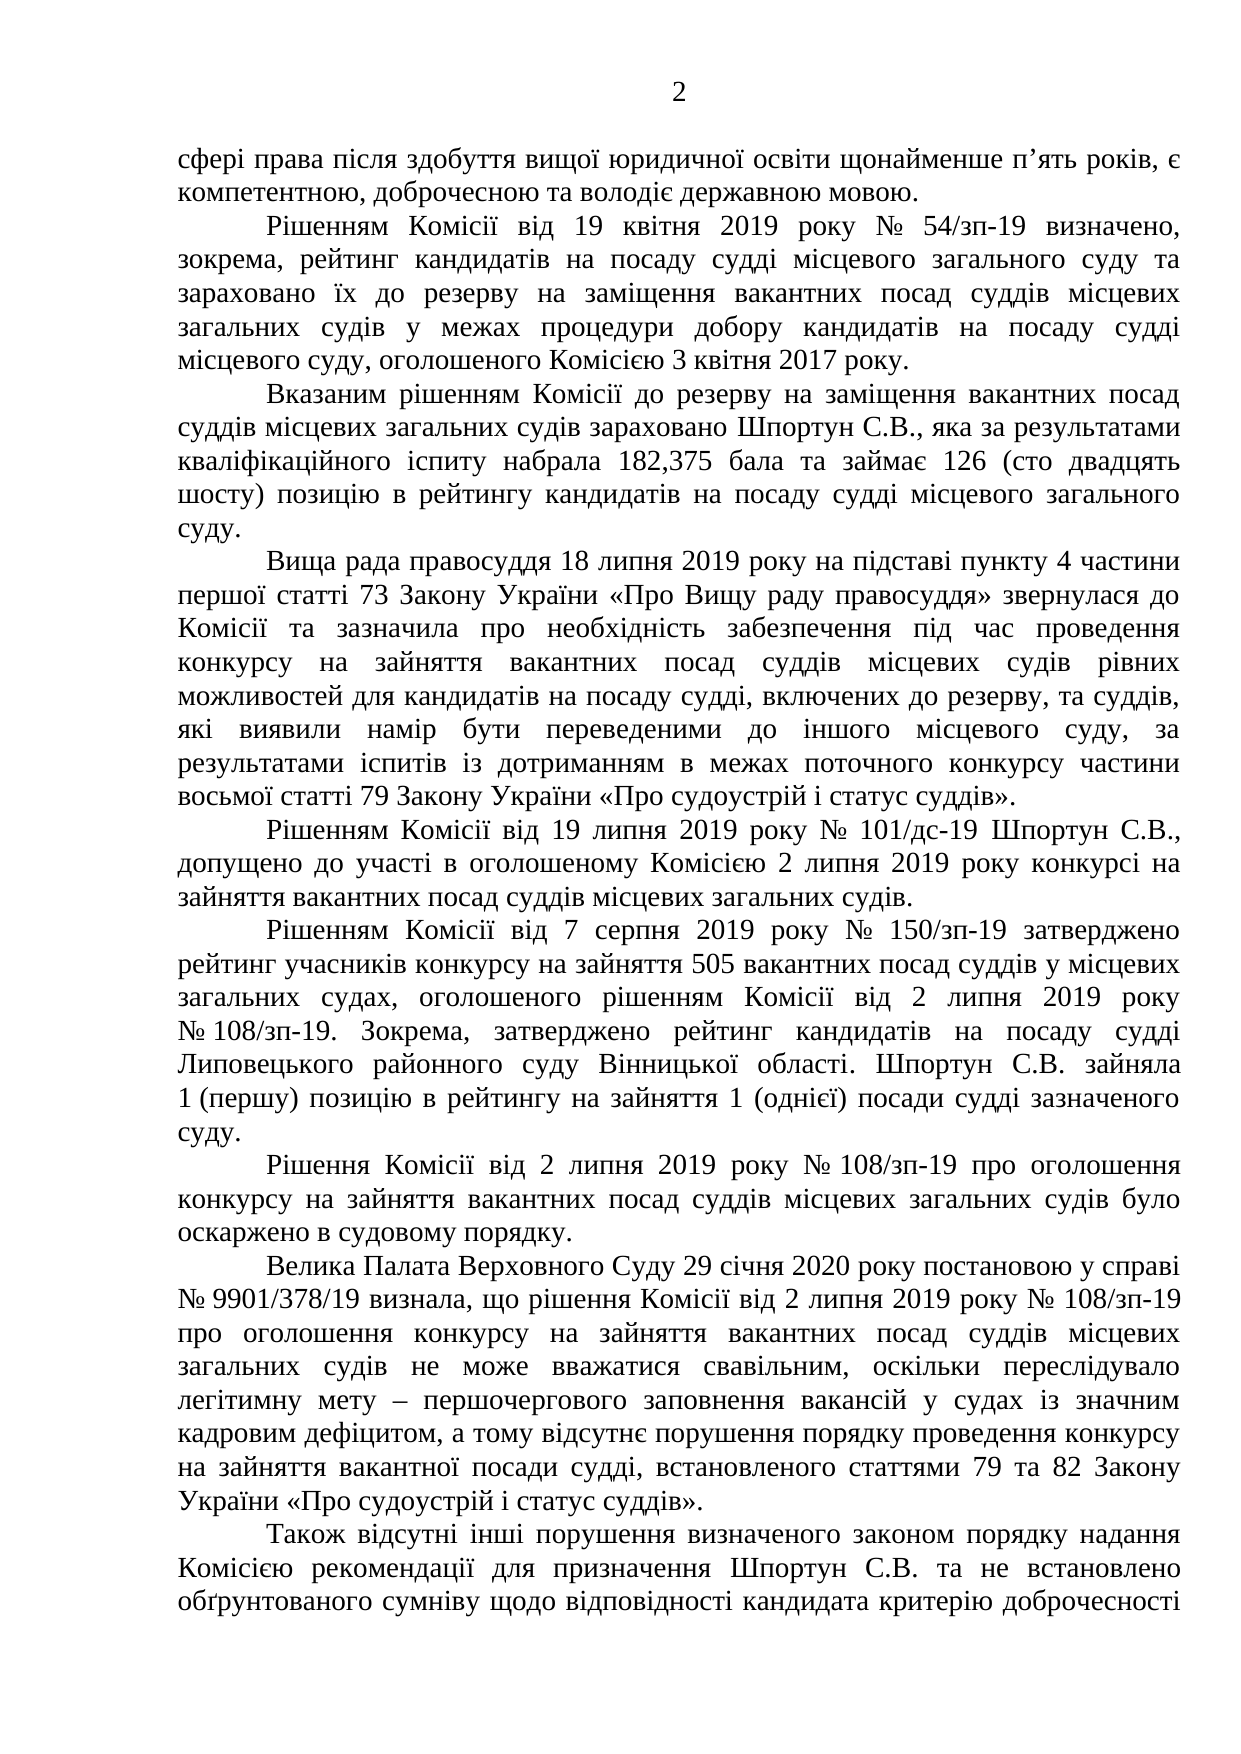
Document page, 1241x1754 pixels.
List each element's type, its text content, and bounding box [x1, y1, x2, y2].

text Рішення Комісії від 2 липня 2019 року № 108/зп-19 про оголошення конкурсу на зайняття вакантних посад суддів місцевих загальних судів було оскаржено в судовому порядку. [177, 1147, 1181, 1248]
text Вища рада правосуддя 18 липня 2019 року на підставі пункту 4 частини першої статті 73 Закону України «Про Вищу раду правосуддя» звернулася до Комісії та зазначила про необхідність забезпечення під час проведення конкурсу на зайняття вакантних посад суддів місцевих судів рівних можливостей для кандидатів на посаду судді, включених до резерву, та суддів, які виявили намір бути переведеними до іншого місцевого суду, за результатами іспитів із дотриманням в межах поточного конкурсу частини восьмої статті 79 Закону України «Про судоустрій і статус суддів». [177, 543, 1181, 812]
text Рішенням Комісії від 7 серпня 2019 року № 150/зп-19 затверджено рейтинг учасників конкурсу на зайняття 505 вакантних посад суддів у місцевих загальних судах, оголошеного рішенням Комісії від 2 липня 2019 року № 108/зп-19. Зокрема, затверджено рейтинг кандидатів на посаду судді Липовецького районного суду Вінницької області. Шпортун С.В. зайняла 1 (першу) позицію в рейтингу на зайняття 1 (однієї) посади судді зазначеного суду. [177, 912, 1181, 1147]
text Рішенням Комісії від 19 квітня 2019 року № 54/зп-19 визначено, зокрема, рейтинг кандидатів на посаду судді місцевого загального суду та зараховано їх до резерву на заміщення вакантних посад суддів місцевих загальних судів у межах процедури добору кандидатів на посаду судді місцевого суду, оголошеного Комісією 3 квітня 2017 року. [177, 208, 1181, 376]
text Вказаним рішенням Комісії до резерву на заміщення вакантних посад суддів місцевих загальних судів зараховано Шпортун С.В., яка за результатами кваліфікаційного іспиту набрала 182,375 бала та займає 126 (сто двадцять шосту) позицію в рейтингу кандидатів на посаду судді місцевого загального суду. [177, 376, 1181, 543]
text Велика Палата Верховного Суду 29 січня 2020 року постановою у справі № 9901/378/19 визнала, що рішення Комісії від 2 липня 2019 року № 108/зп-19 про оголошення конкурсу на зайняття вакантних посад суддів місцевих загальних судів не може вважатися свавільним, оскільки переслідувало легітимну мету – першочергового заповнення вакансій у судах із значним кадровим дефіцитом, а тому відсутнє порушення порядку проведення конкурсу на зайняття вакантної посади судді, встановленого статтями 79 та 82 Закону України «Про судоустрій і статус суддів». [177, 1248, 1181, 1516]
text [177, 141, 1181, 208]
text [177, 1516, 1181, 1617]
text Рішенням Комісії від 19 липня 2019 року № 101/дс-19 Шпортун С.В., допущено до участі в оголошеному Комісією 2 липня 2019 року конкурсі на зайняття вакантних посад суддів місцевих загальних судів. [177, 812, 1181, 912]
